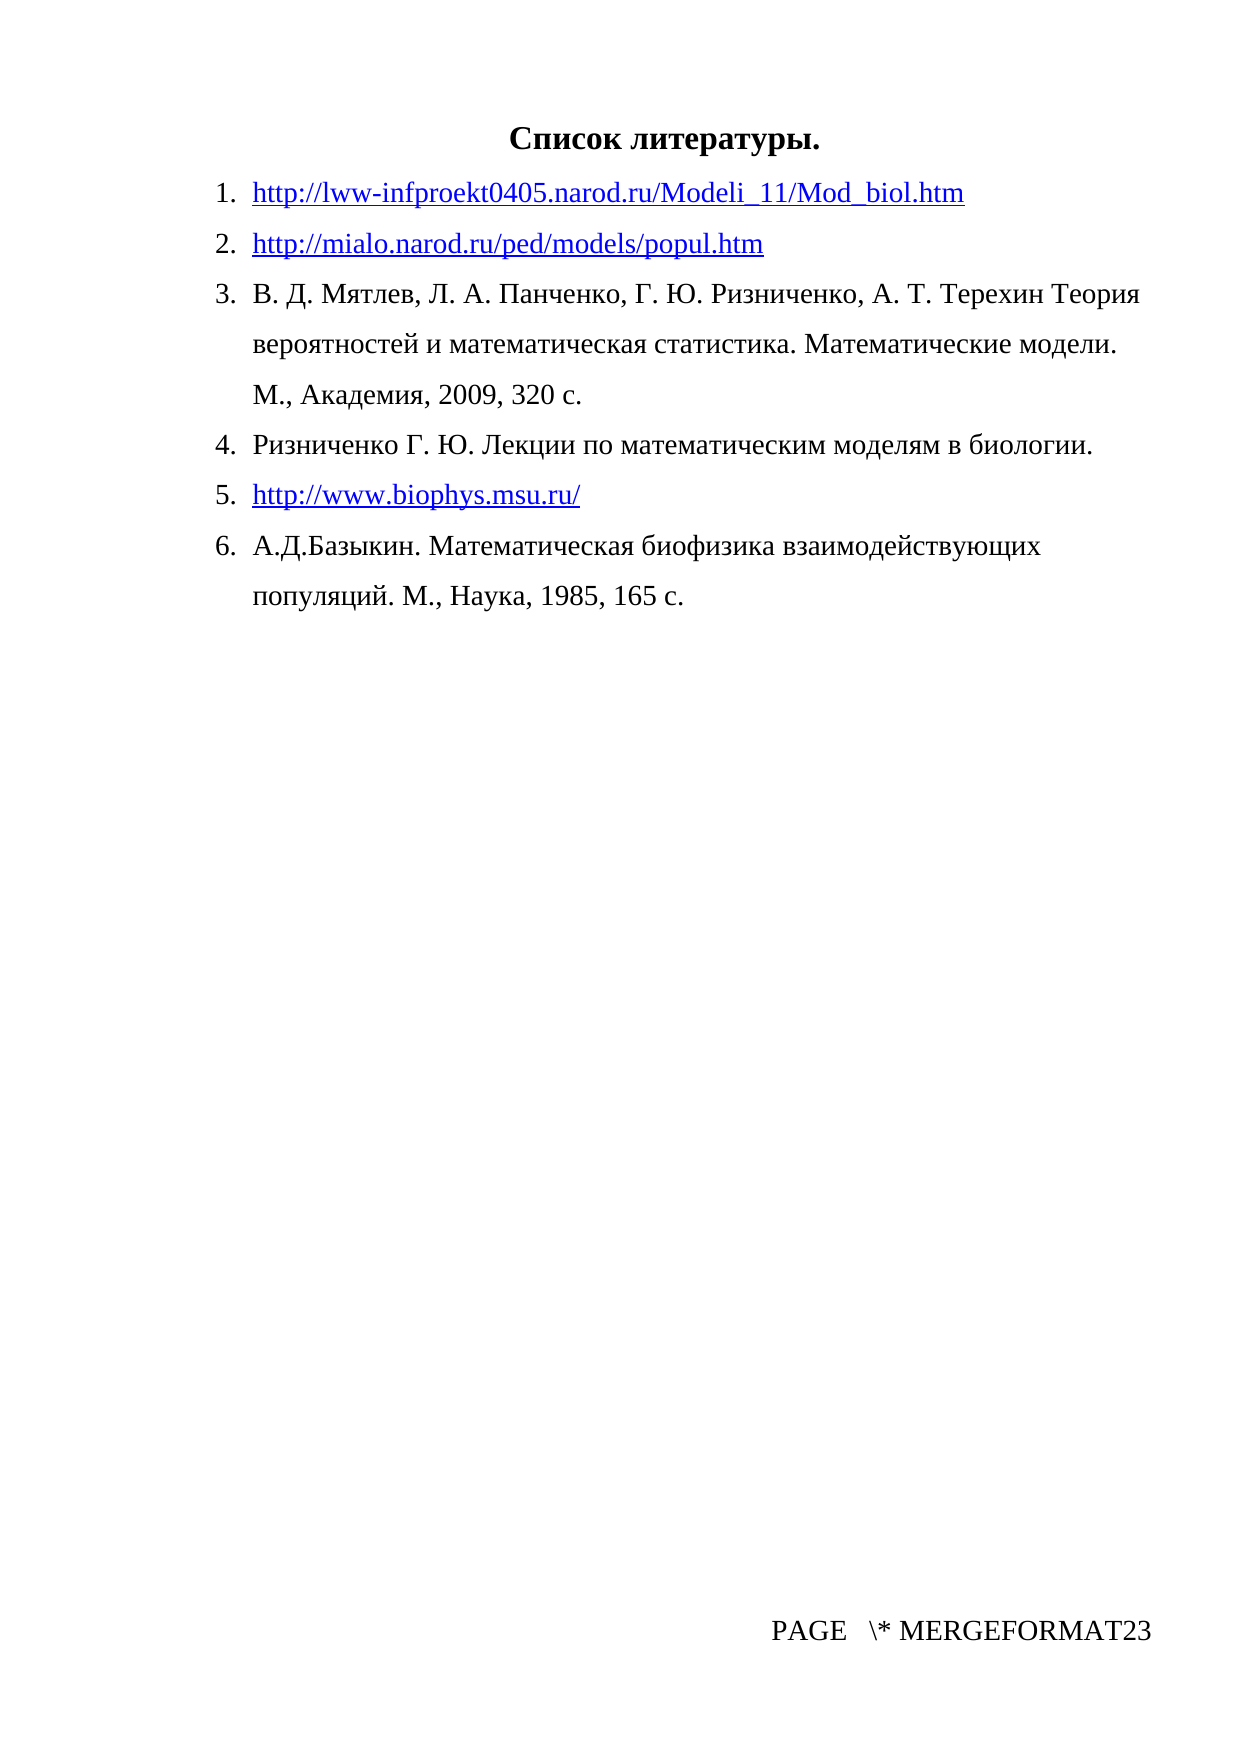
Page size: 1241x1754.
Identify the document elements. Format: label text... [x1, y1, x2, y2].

list http://www.biophys.msu.ru/ [215, 477, 1152, 511]
list Ризниченко Г. Ю. Лекции по математическим моделям в биологии. [215, 427, 1152, 461]
subtitle Список литературы. [177, 118, 1152, 156]
list А.Д.Базыкин. Математическая биофизика взаимодействующих популяций. М., Наука, 1985, 165 с. [215, 528, 1152, 612]
list В. Д. Мятлев, Л. А. Панченко, Г. Ю. Ризниченко, А. Т. Терехин Теория вероятностей и математическая статистика. Математические модели. М., Академия, 2009, 320 с. [215, 276, 1152, 410]
list http://lww-infproekt0405.narod.ru/Modeli_11/Mod_biol.htm [215, 176, 1152, 209]
list http://mialo.narod.ru/ped/models/popul.htm [215, 226, 1152, 259]
